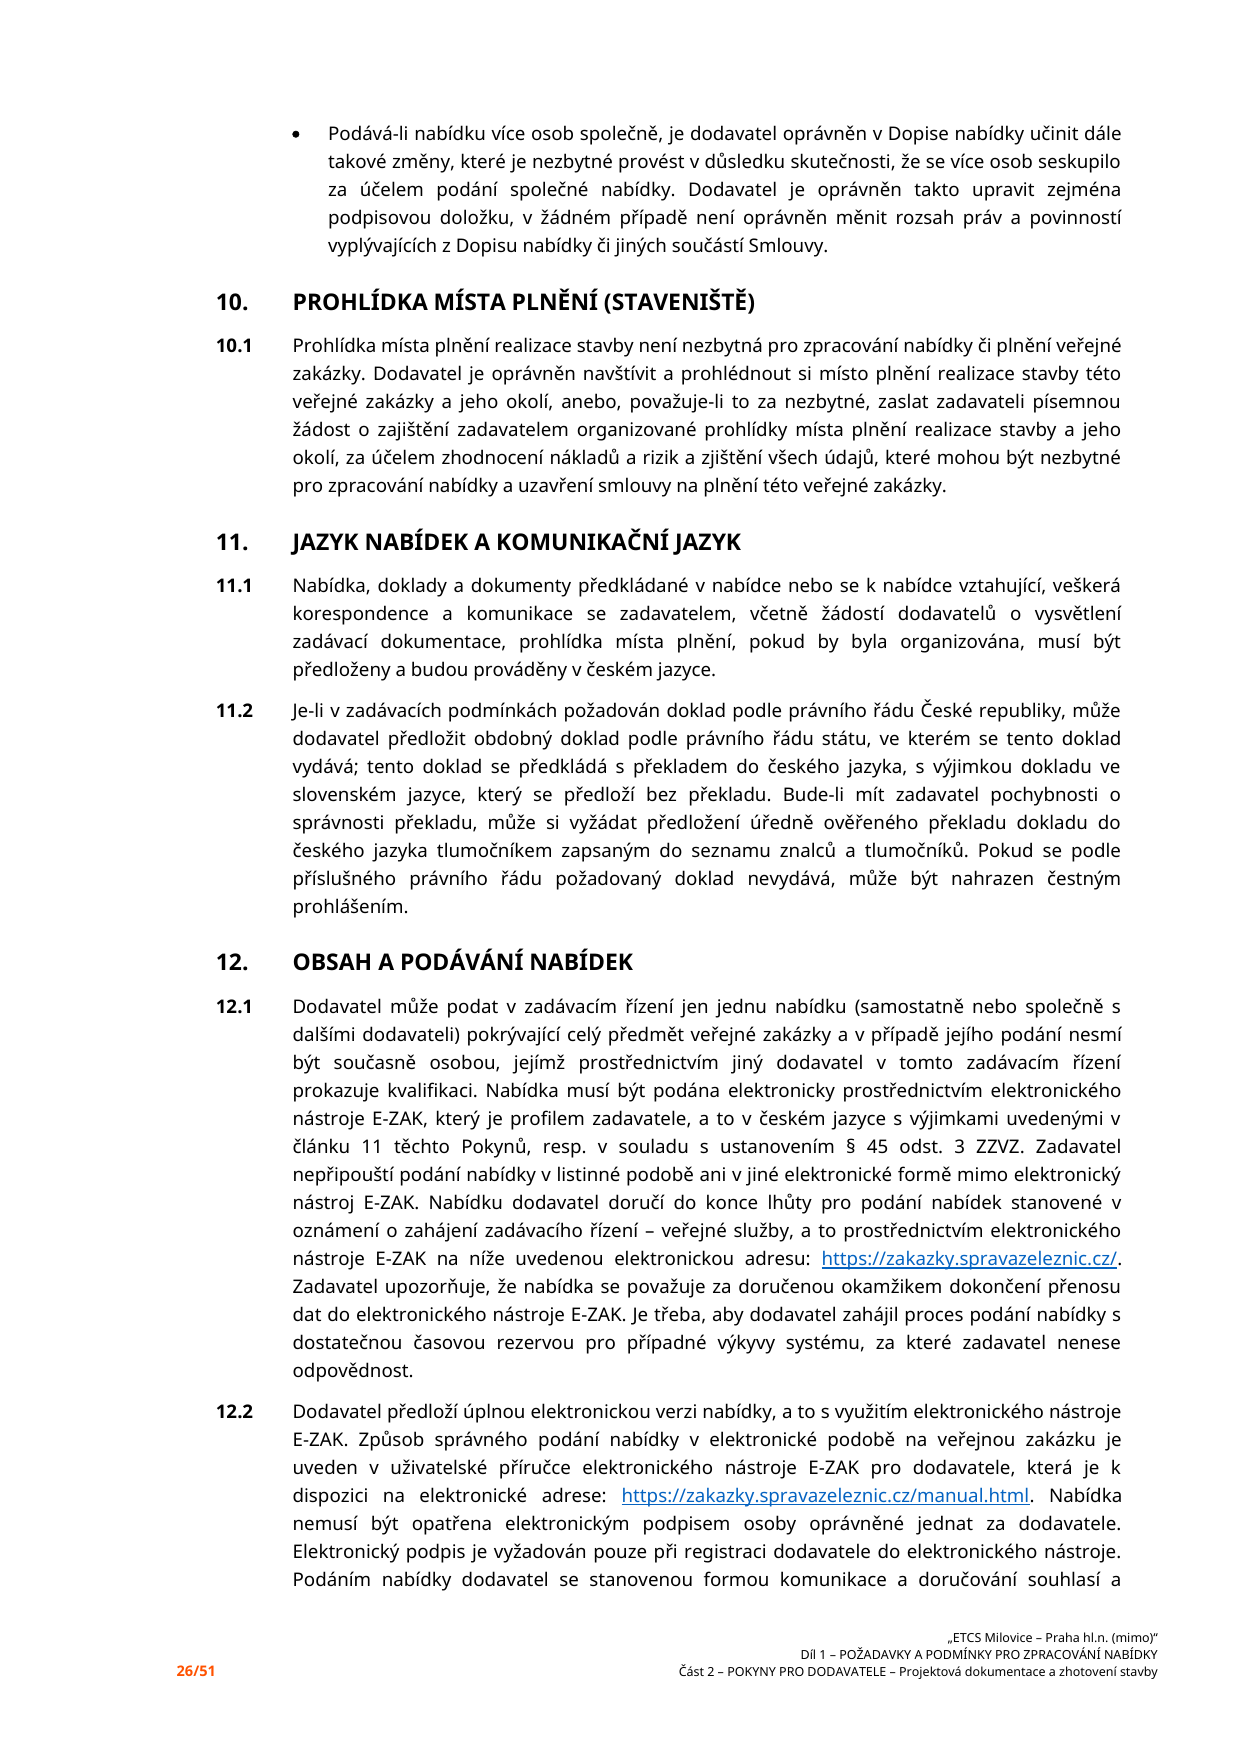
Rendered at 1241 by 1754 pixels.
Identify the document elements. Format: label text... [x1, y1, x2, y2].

text PROHLÍDKA MÍSTA PLNĚNÍ (STAVENIŠTĚ) [216, 286, 1122, 317]
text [216, 1398, 1122, 1592]
text Dodavatel může podat v zadávacím řízení jen jednu nabídku (samostatně nebo společně s dalšími dodavateli) pokrývající celý předmět veřejné zakázky a v případě jejího podání nesmí být současně osobou, jejímž prostřednictvím jiný dodavatel v tomto zadávacím řízení prokazuje kvalifikaci. Nabídka musí být podána elektronicky prostřednictvím elektronického nástroje E-ZAK, který je profilem zadavatele, a to v českém jazyce s výjimkami uvedenými v článku 11 těchto Pokynů, resp. v souladu s ustanovením § 45 odst. 3 ZZVZ. Zadavatel nepřipouští podání nabídky v listinné podobě ani v jiné elektronické formě mimo elektronický nástroj E-ZAK. Nabídku dodavatel doručí do konce lhůty pro podání nabídek stanovené v oznámení o zahájení zadávacího řízení – veřejné služby, a to prostřednictvím elektronického nástroje E-ZAK na níže uvedenou elektronickou adresu: https://zakazky.spravazeleznic.cz/. Zadavatel upozorňuje, že nabídka se považuje za doručenou okamžikem dokončení přenosu dat do elektronického nástroje E-ZAK. Je třeba, aby dodavatel zahájil proces podání nabídky s dostatečnou časovou rezervou pro případné výkyvy systému, za které zadavatel nenese odpovědnost. [216, 993, 1122, 1383]
text Nabídka, doklady a dokumenty předkládané v nabídce nebo se k nabídce vztahující, veškerá korespondence a komunikace se zadavatelem, včetně žádostí dodavatelů o vysvětlení zadávací dokumentace, prohlídka místa plnění, pokud by byla organizována, musí být předloženy a budou prováděny v českém jazyce. [216, 573, 1122, 682]
text OBSAH a PODÁVÁNÍ NABÍDEK [216, 946, 1122, 978]
text JAZYK NABÍDEK A KOMUNIKAČNÍ JAZYK [216, 526, 1122, 557]
text Prohlídka místa plnění realizace stavby není nezbytná pro zpracování nabídky či plnění veřejné zakázky. Dodavatel je oprávněn navštívit a prohlédnout si místo plnění realizace stavby této veřejné zakázky a jeho okolí, anebo, považuje-li to za nezbytné, zaslat zadavateli písemnou žádost o zajištění zadavatelem organizované prohlídky místa plnění realizace stavby a jeho okolí, za účelem zhodnocení nákladů a rizik a zjištění všech údajů, které mohou být nezbytné pro zpracování nabídky a uzavření smlouvy na plnění této veřejné zakázky. [216, 333, 1122, 498]
text Podává-li nabídku více osob společně, je dodavatel oprávněn v Dopise nabídky učinit dále takové změny, které je nezbytné provést v důsledku skutečnosti, že se více osob seskupilo za účelem podání společné nabídky. Dodavatel je oprávněn takto upravit zejména podpisovou doložku, v žádném případě není oprávněn měnit rozsah práv a povinností vyplývajících z Dopisu nabídky či jiných součástí Smlouvy. [292, 121, 1122, 258]
text Je-li v zadávacích podmínkách požadován doklad podle právního řádu České republiky, může dodavatel předložit obdobný doklad podle právního řádu státu, ve kterém se tento doklad vydává; tento doklad se předkládá s překladem do českého jazyka, s výjimkou dokladu ve slovenském jazyce, který se předloží bez překladu. Bude-li mít zadavatel pochybnosti o správnosti překladu, může si vyžádat předložení úředně ověřeného překladu dokladu do českého jazyka tlumočníkem zapsaným do seznamu znalců a tlumočníků. Pokud se podle příslušného právního řádu požadovaný doklad nevydává, může být nahrazen čestným prohlášením. [216, 697, 1122, 919]
